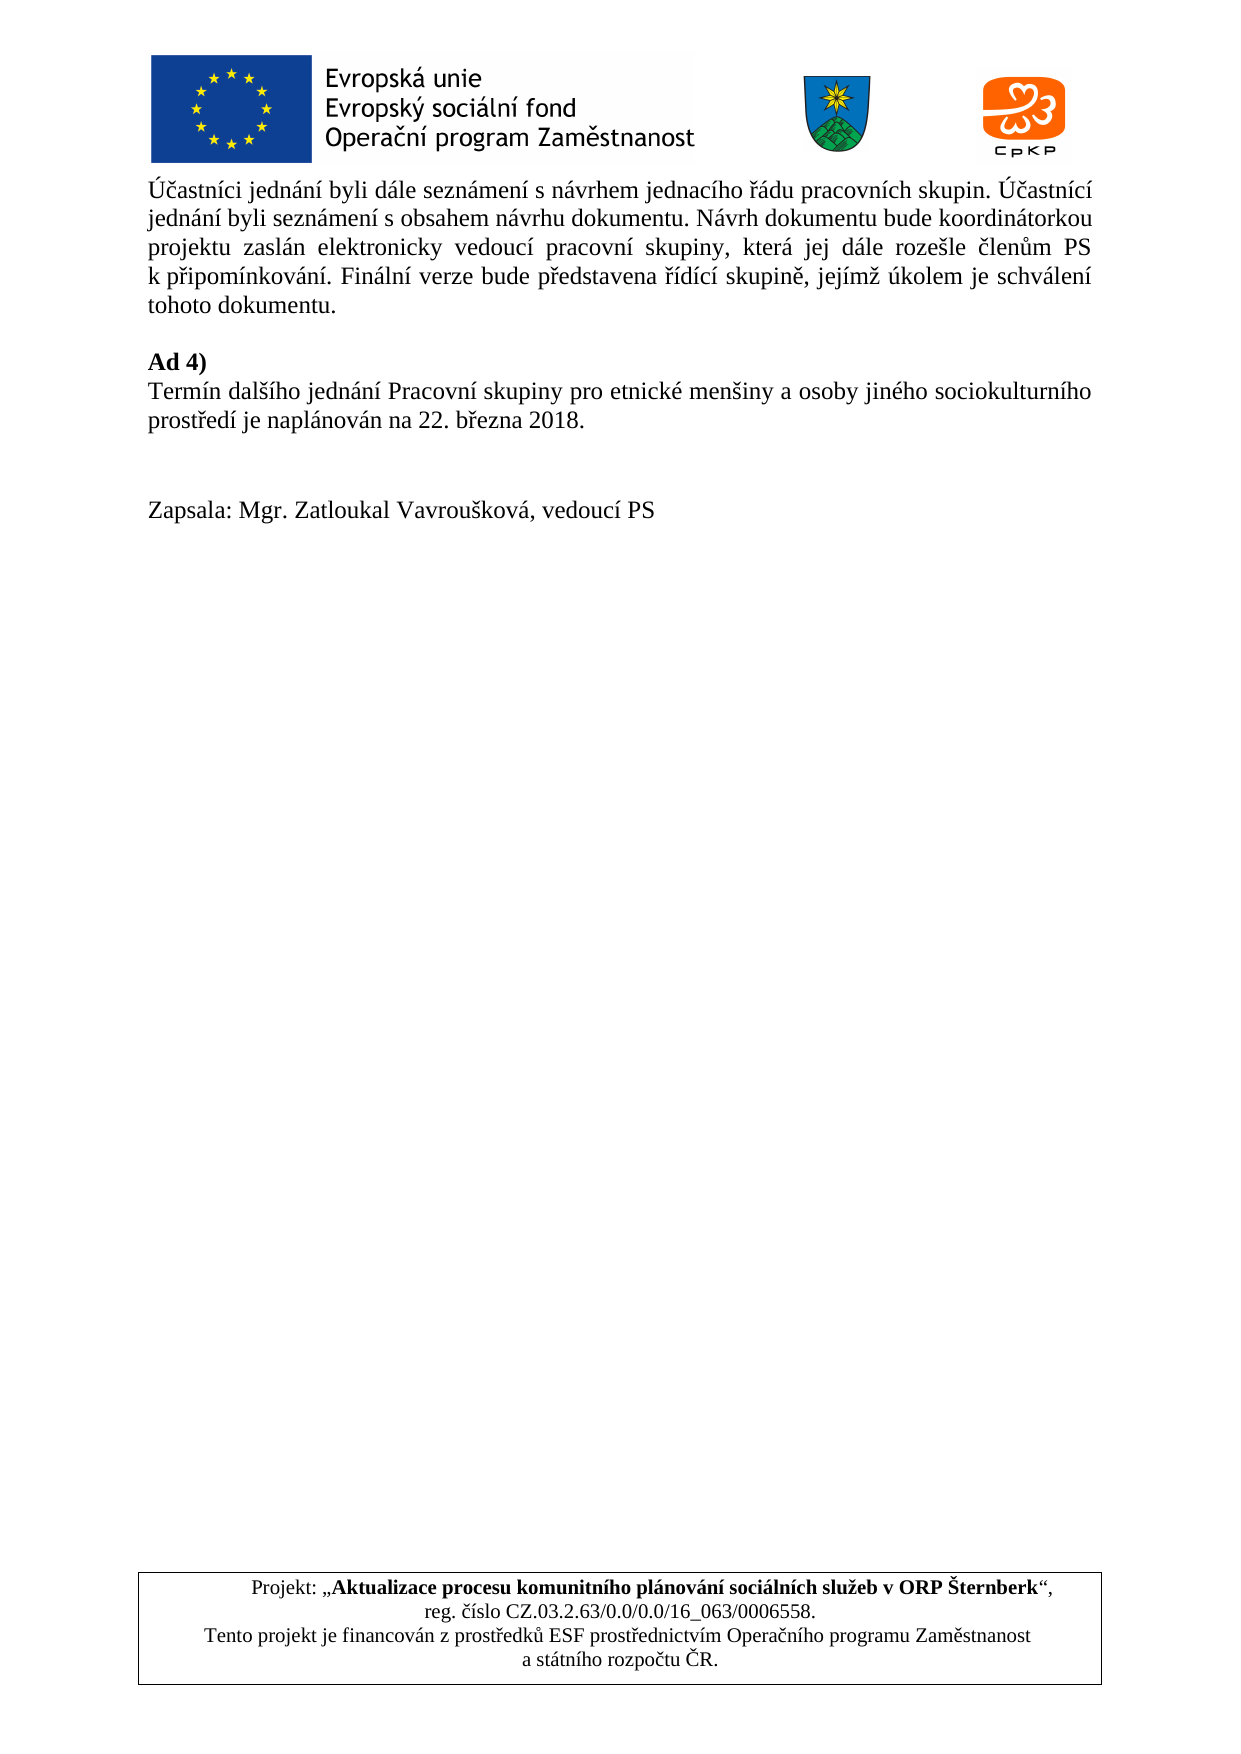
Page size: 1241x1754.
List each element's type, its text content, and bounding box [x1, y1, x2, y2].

text Ad 4) [148, 347, 1093, 376]
text Termín dalšího jednání Pracovní skupiny pro etnické menšiny a osoby jiného sociokulturního prostředí je naplánován na 22. března 2018. [148, 376, 1093, 433]
text Zapsala: Mgr. Zatloukal Vavroušková, vedoucí PS [148, 495, 1093, 524]
text Účastníci jednání byli dále seznámení s návrhem jednacího řádu pracovních skupin. Účastnící jednání byli seznámení s obsahem návrhu dokumentu. Návrh dokumentu bude koordinátorkou projektu zaslán elektronicky vedoucí pracovní skupiny, která jej dále rozešle členům PS k připomínkování. Finální verze bude představena řídící skupině, jejímž úkolem je schválení tohoto dokumentu. [148, 175, 1093, 318]
picture [975, 68, 1073, 166]
picture [803, 76, 871, 152]
picture [148, 52, 695, 166]
